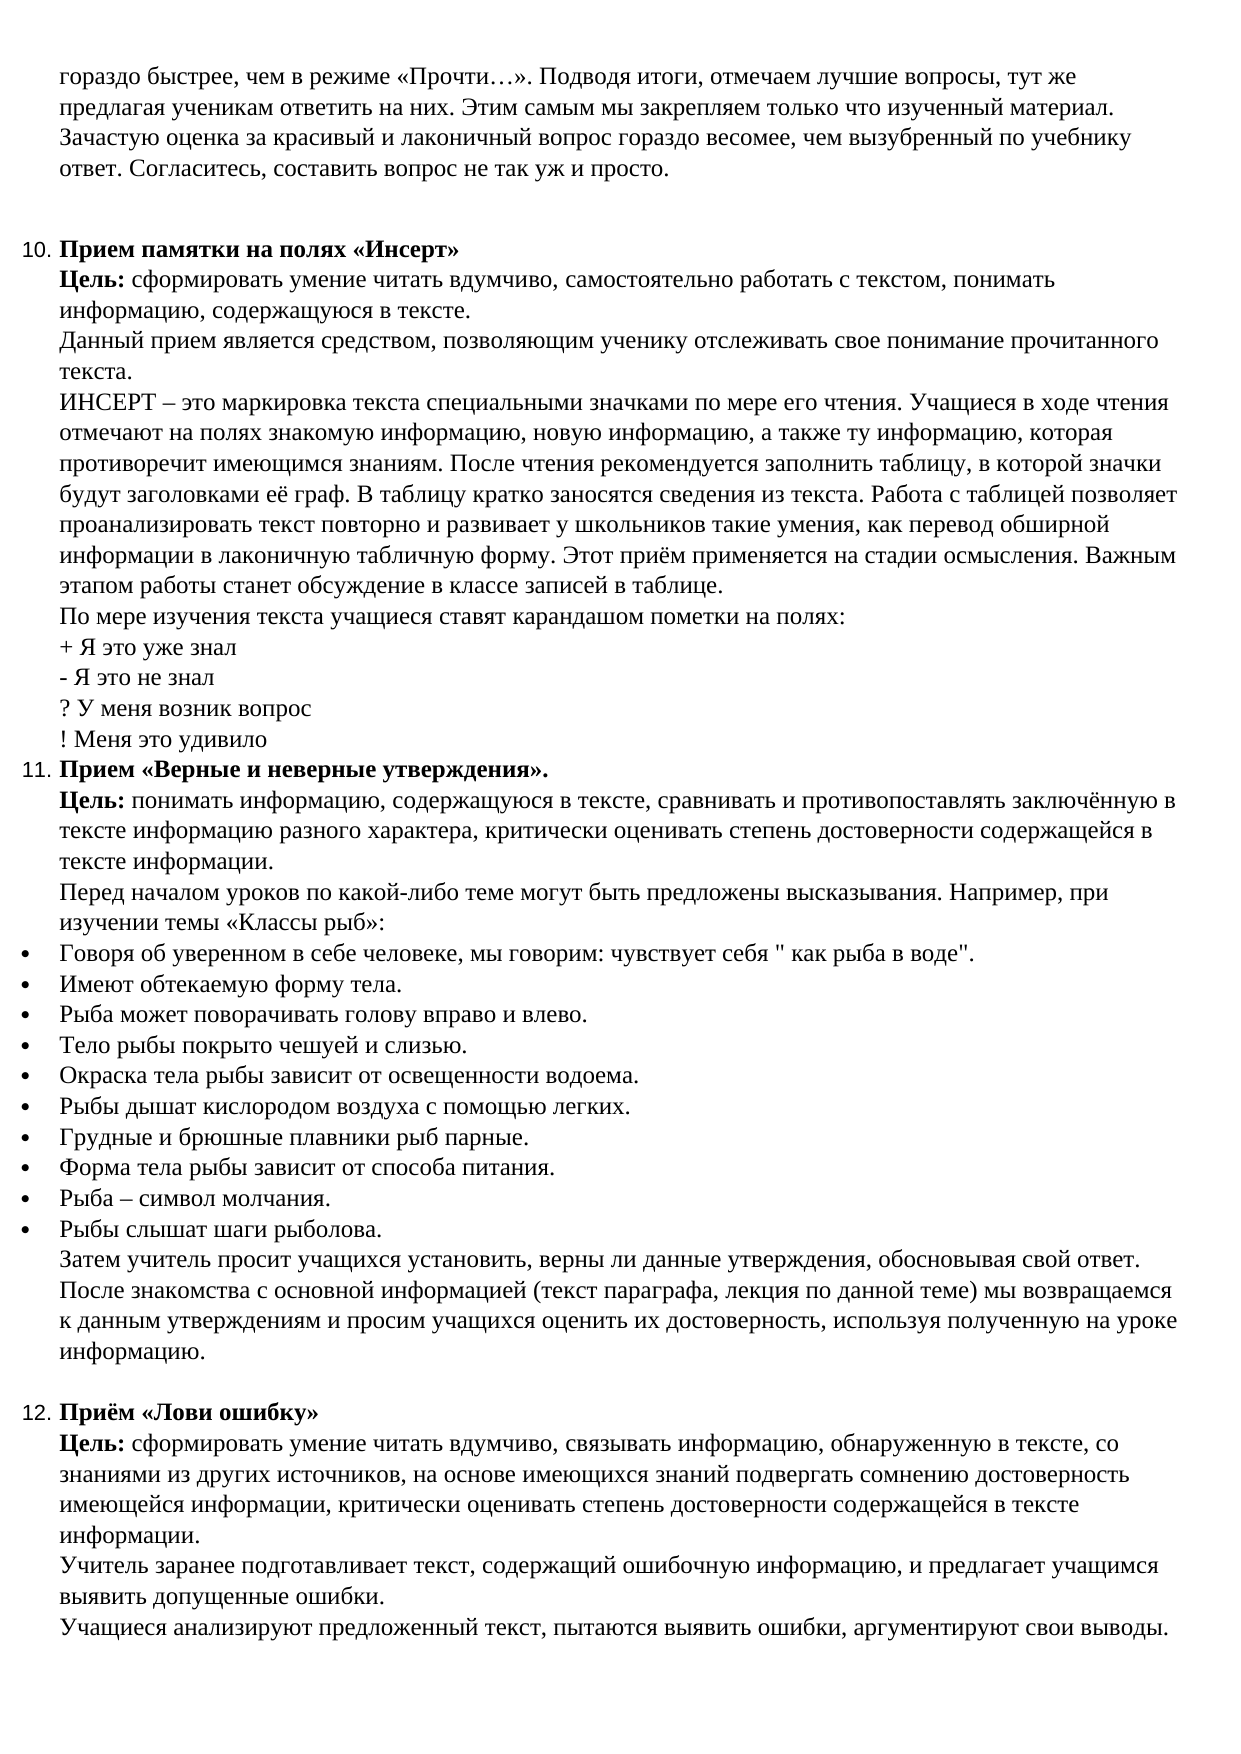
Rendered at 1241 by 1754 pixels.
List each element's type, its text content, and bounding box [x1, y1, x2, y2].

list Грудные и брюшные плавники рыб парные. [22, 1120, 1181, 1151]
text - Я это не знал [59, 661, 1181, 691]
list Говоря об уверенном в себе человеке, мы говорим: чувствует себя " как рыба в воде". [22, 936, 1181, 967]
list Рыба – символ молчания. [22, 1181, 1181, 1212]
list Прием «Верные и неверные утверждения». [22, 752, 1181, 783]
text + Я это уже знал [59, 630, 1181, 661]
list Прием памятки на полях «Инсерт» [22, 232, 1181, 262]
text ? У меня возник вопрос [59, 691, 1181, 722]
text Данный прием является средством, позволяющим ученику отслеживать свое понимание прочитанного текста. [59, 324, 1181, 385]
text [59, 59, 1181, 182]
text Перед началом уроков по какой-либо теме могут быть предложены высказывания. Например, при изучении темы «Классы рыб»: [59, 875, 1181, 936]
text ! Меня это удивило [59, 722, 1181, 752]
text Учитель заранее подготавливает текст, содержащий ошибочную информацию, и предлагает учащимся выявить допущенные ошибки. [59, 1549, 1181, 1610]
text Цель: сформировать умение читать вдумчиво, самостоятельно работать с текстом, понимать информацию, содержащуюся в тексте. [59, 262, 1181, 324]
list Рыбы слышат шаги рыболова. [22, 1212, 1181, 1242]
text Цель: сформировать умение читать вдумчиво, связывать информацию, обнаруженную в тексте, со знаниями из других источников, на основе имеющихся знаний подвергать сомнению достоверность имеющейся информации, критически оценивать степень достоверности содержащейся в тексте информации. [59, 1426, 1181, 1549]
list Окраска тела рыбы зависит от освещенности водоема. [22, 1059, 1181, 1089]
text По мере изучения текста учащиеся ставят карандашом пометки на полях: [59, 599, 1181, 630]
list Имеют обтекаемую форму тела. [22, 967, 1181, 997]
list Рыбы дышат кислородом воздуха с помощью легких. [22, 1089, 1181, 1120]
list Рыба может поворачивать голову вправо и влево. [22, 997, 1181, 1028]
list Тело рыбы покрыто чешуей и слизью. [22, 1028, 1181, 1059]
text Затем учитель просит учащихся установить, верны ли данные утверждения, обосновывая свой ответ. После знакомства с основной информацией (текст параграфа, лекция по данной теме) мы возвращаемся к данным утверждениям и просим учащихся оценить их достоверность, используя полученную на уроке информацию. [59, 1242, 1181, 1365]
text Учащиеся анализируют предложенный текст, пытаются выявить ошибки, аргументируют свои выводы. [59, 1610, 1181, 1641]
list Форма тела рыбы зависит от способа питания. [22, 1151, 1181, 1181]
text Цель: понимать информацию, содержащуюся в тексте, сравнивать и противопоставлять заключённую в тексте информацию разного характера, критически оценивать степень достоверности содержащейся в тексте информации. [59, 783, 1181, 875]
text ИНСЕРТ – это маркировка текста специальными значками по мере его чтения. Учащиеся в ходе чтения отмечают на полях знакомую информацию, новую информацию, а также ту информацию, которая противоречит имеющимся знаниям. После чтения рекомендуется заполнить таблицу, в которой значки будут заголовками её граф. В таблицу кратко заносятся сведения из текста. Работа с таблицей позволяет проанализировать текст повторно и развивает у школьников такие умения, как перевод обширной информации в лаконичную табличную форму. Этот приём применяется на стадии осмысления. Важным этапом работы станет обсуждение в классе записей в таблице. [59, 385, 1181, 599]
list Приём «Лови ошибку» [22, 1396, 1181, 1426]
